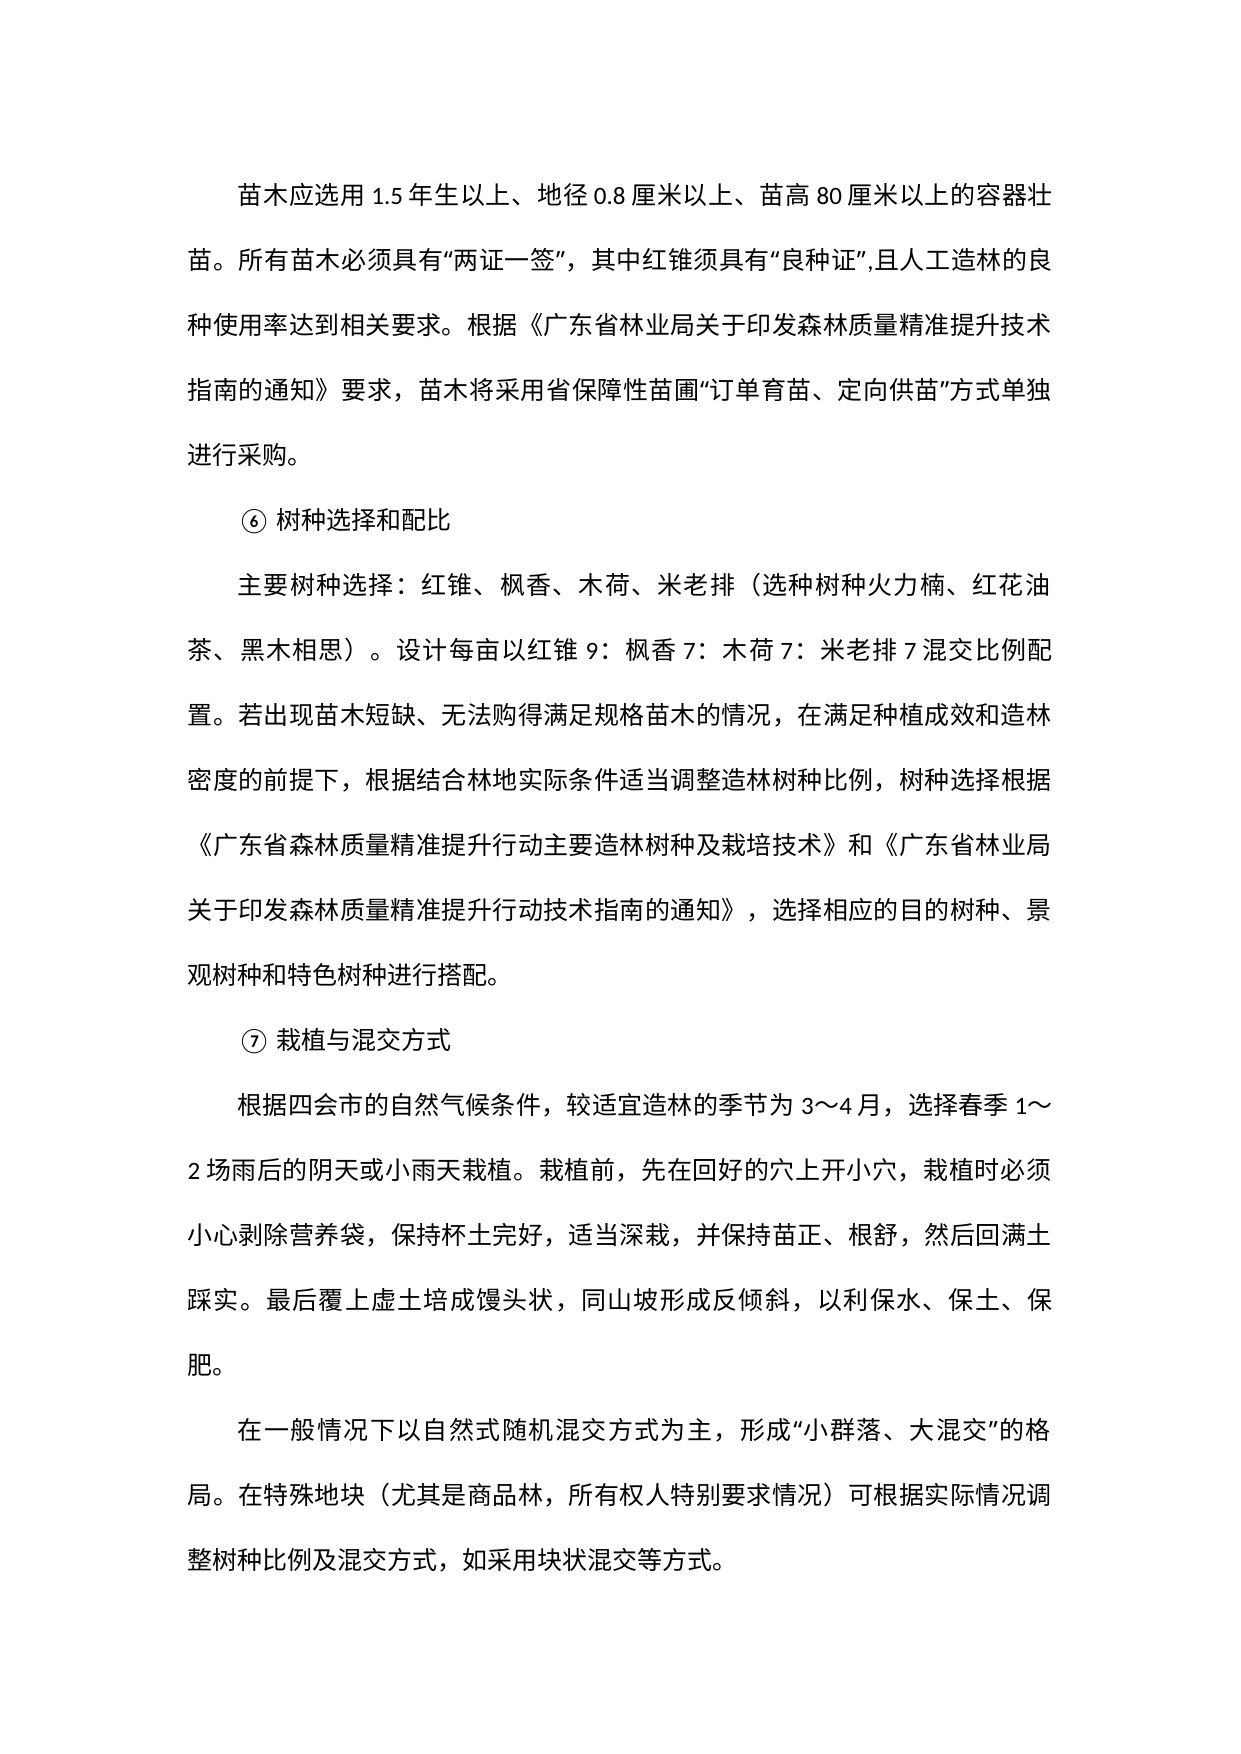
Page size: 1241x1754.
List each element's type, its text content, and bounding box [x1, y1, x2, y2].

text 根据四会市的自然气候条件，较适宜造林的季节为3～4月，选择春季1～2场雨后的阴天或小雨天栽植。栽植前，先在回好的穴上开小穴，栽植时必须小心剥除营养袋，保持杯土完好，适当深栽，并保持苗正、根舒，然后回满土踩实。最后覆上虚土培成馒头状，同山坡形成反倾斜，以利保水、保土、保肥。 [187, 1072, 1053, 1397]
text 主要树种选择：红锥、枫香、木荷、米老排（选种树种火力楠、红花油茶、黑木相思）。设计每亩以红锥9：枫香7：木荷7：米老排7混交比例配置。若出现苗木短缺、无法购得满足规格苗木的情况，在满足种植成效和造林密度的前提下，根据结合林地实际条件适当调整造林树种比例，树种选择根据《广东省森林质量精准提升行动主要造林树种及栽培技术》和《广东省林业局关于印发森林质量精准提升行动技术指南的通知》，选择相应的目的树种、景观树种和特色树种进行搭配。 [187, 552, 1053, 1007]
text 在一般情况下以自然式随机混交方式为主，形成“小群落、大混交”的格局。在特殊地块（尤其是商品林，所有权人特别要求情况）可根据实际情况调整树种比例及混交方式，如采用块状混交等方式。 [187, 1397, 1053, 1592]
text ⑦栽植与混交方式 [187, 1007, 1053, 1072]
text ⑥树种选择和配比 [187, 487, 1053, 552]
text 苗木应选用1.5年生以上、地径0.8厘米以上、苗高80厘米以上的容器壮苗。所有苗木必须具有“两证一签”，其中红锥须具有“良种证”,且人工造林的良种使用率达到相关要求。根据《广东省林业局关于印发森林质量精准提升技术指南的通知》要求，苗木将采用省保障性苗圃“订单育苗、定向供苗”方式单独进行采购。 [187, 162, 1053, 487]
